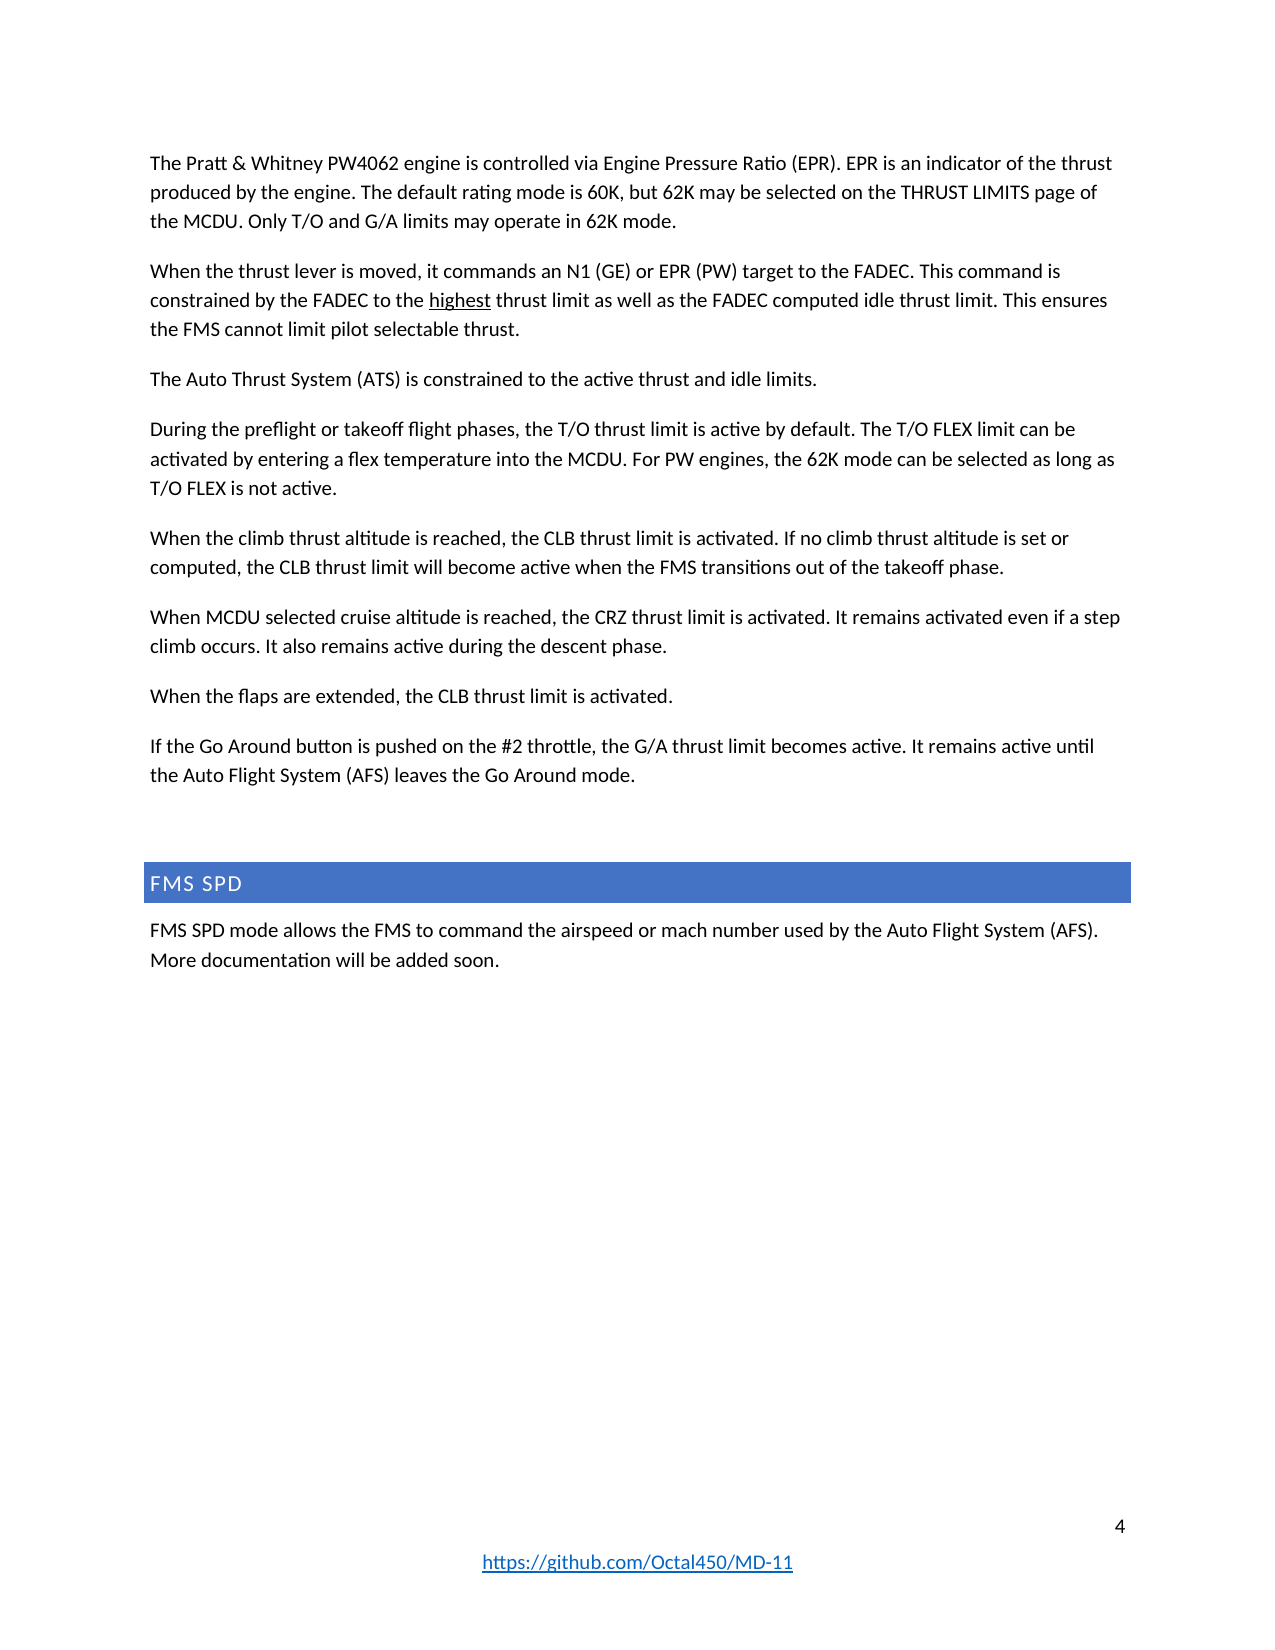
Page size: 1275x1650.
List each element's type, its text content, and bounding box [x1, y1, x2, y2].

text During the preflight or takeoff flight phases, the T/O thrust limit is active by default. The T/O FLEX limit can be activated by entering a flex temperature into the MCDU. For PW engines, the 62K mode can be selected as long as T/O FLEX is not active. [150, 417, 1125, 500]
text The Pratt & Whitney PW4062 engine is controlled via Engine Pressure Ratio (EPR). EPR is an indicator of the thrust produced by the engine. The default rating mode is 60K, but 62K may be selected on the THRUST LIMITS page of the MCDU. Only T/O and G/A limits may operate in 62K mode. [150, 150, 1125, 234]
text FMS SPD mode allows the FMS to command the airspeed or mach number used by the Auto Flight System (AFS). More documentation will be added soon. [150, 918, 1125, 972]
text When the flaps are extended, the CLB thrust limit is activated. [150, 683, 1125, 709]
text When MCDU selected cruise altitude is reached, the CRZ thrust limit is activated. It remains activated even if a step climb occurs. It also remains active during the descent phase. [150, 604, 1125, 659]
subtitle FMS SPD [150, 869, 1125, 897]
text When the thrust lever is moved, it commands an N1 (GE) or EPR (PW) target to the FADEC. This command is constrained by the FADEC to the highest thrust limit as well as the FADEC computed idle thrust limit. This ensures the FMS cannot limit pilot selectable thrust. [150, 258, 1125, 342]
text If the Go Around button is pushed on the #2 throttle, the G/A thrust limit becomes active. It remains active until the Auto Flight System (AFS) leaves the Go Around mode. [150, 733, 1125, 788]
text When the climb thrust altitude is reached, the CLB thrust limit is activated. If no climb thrust altitude is set or computed, the CLB thrust limit will become active when the FMS transitions out of the takeoff phase. [150, 525, 1125, 579]
text The Auto Thrust System (ATS) is constrained to the active thrust and idle limits. [150, 367, 1125, 392]
